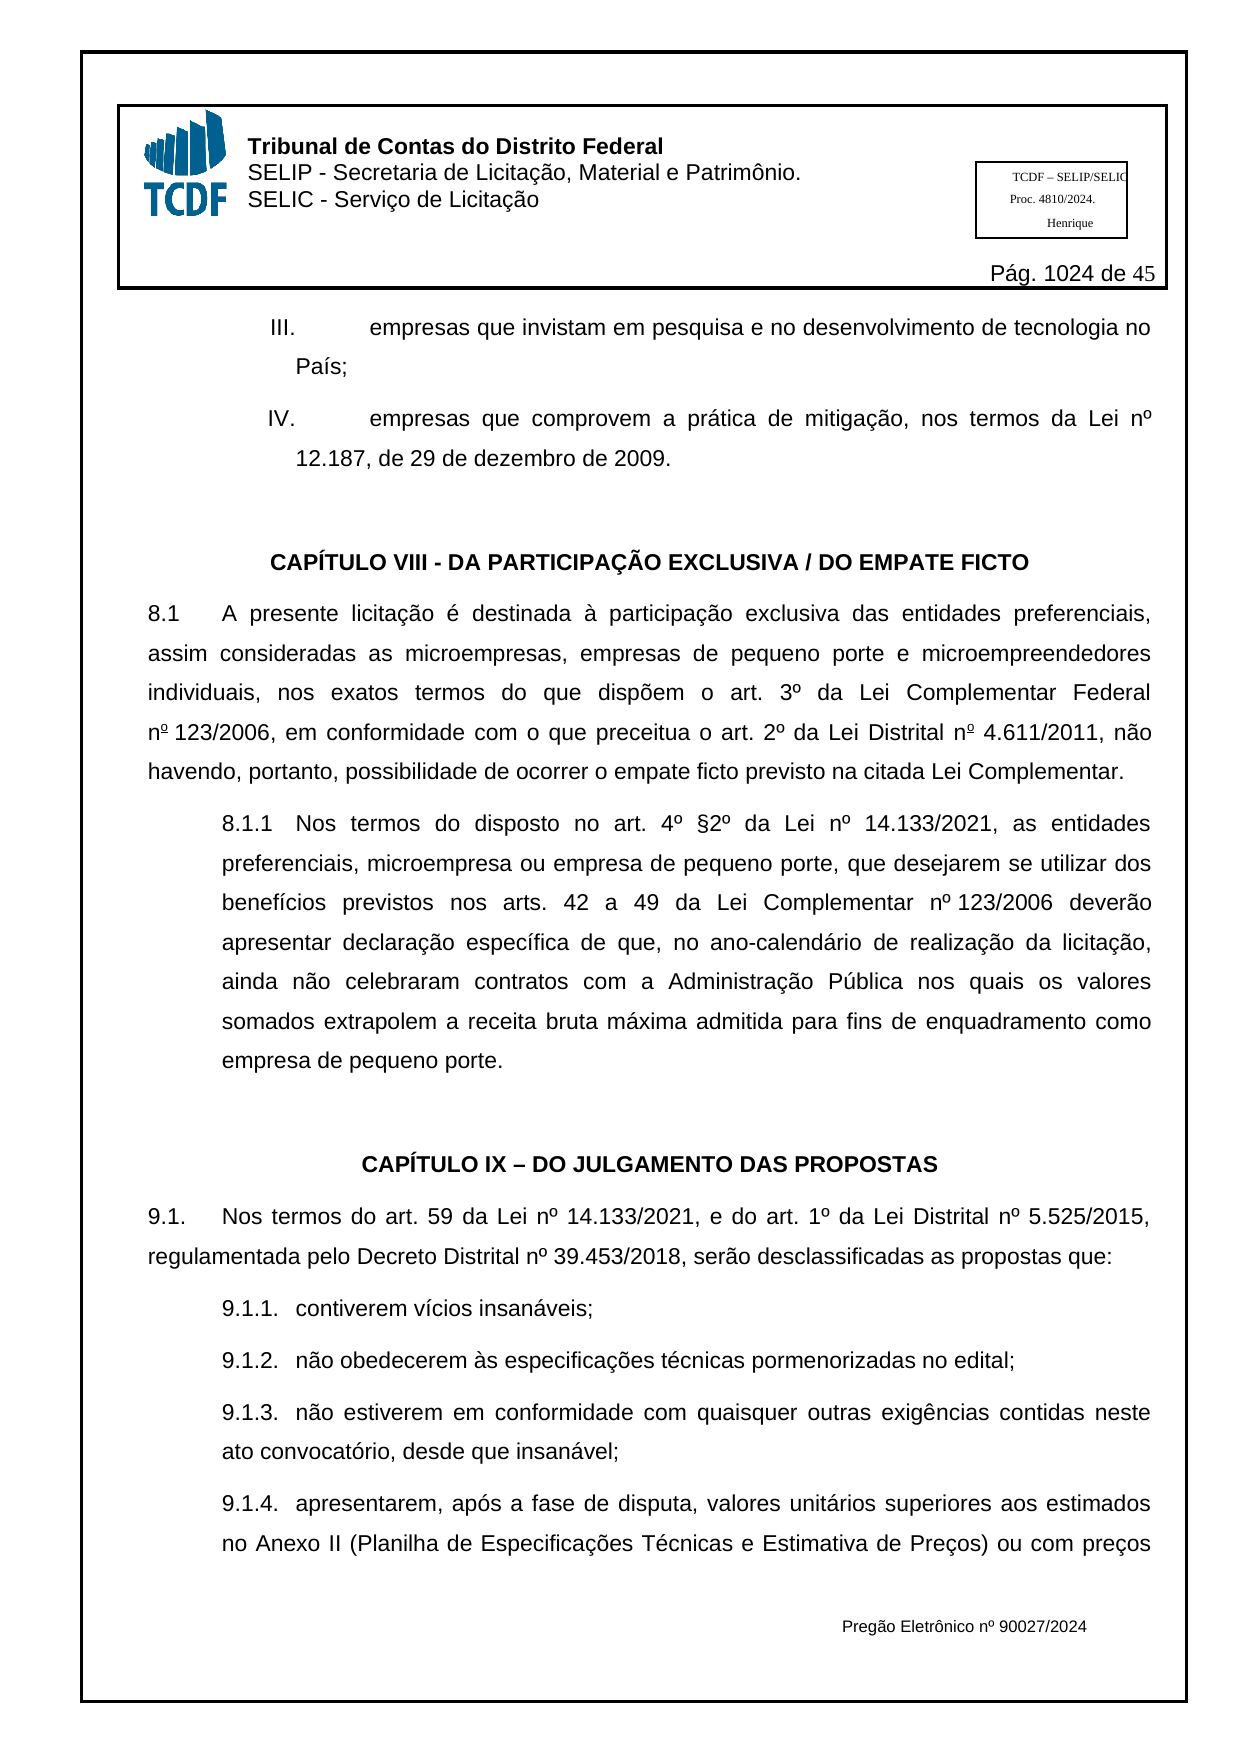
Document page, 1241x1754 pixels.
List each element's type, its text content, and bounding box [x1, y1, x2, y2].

text 8.1.1 Nos termos do disposto no art. 4º §2º da Lei nº 14.133/2021, as entidades preferenciais, microempresa ou empresa de pequeno porte, que desejarem se utilizar dos benefícios previstos nos arts. 42 a 49 da Lei Complementar nº 123/2006 deverão apresentar declaração específica de que, no ano-calendário de realização da licitação, ainda não celebraram contratos com a Administração Pública nos quais os valores somados extrapolem a receita bruta máxima admitida para fins de enquadramento como empresa de pequeno porte. [222, 810, 1152, 1073]
text CAPÍTULO IX – DO JULGAMENTO DAS PROPOSTAS [148, 1151, 1152, 1177]
text 9.1.3. não estiverem em conformidade com quaisquer outras exigências contidas neste ato convocatório, desde que insanável; [222, 1398, 1152, 1464]
text 9.1.1. contiverem vícios insanáveis; [222, 1294, 1152, 1321]
text 9.1. Nos termos do art. 59 da Lei nº 14.133/2021, e do art. 1º da Lei Distrital nº 5.525/2015, regulamentada pelo Decreto Distrital nº 39.453/2018, serão desclassificadas as propostas que: [148, 1203, 1152, 1269]
list empresas que comprovem a prática de mitigação, nos termos da Lei nº 12.187, de 29 de dezembro de 2009. [295, 405, 1152, 471]
text 8.1 A presente licitação é destinada à participação exclusiva das entidades preferenciais, assim consideradas as microempresas, empresas de pequeno porte e microempreendedores individuais, nos exatos termos do que dispõem o art. 3º da Lei Complementar Federal no 123/2006, em conformidade com o que preceitua o art. 2º da Lei Distrital no 4.611/2011, não havendo, portanto, possibilidade de ocorrer o empate ficto previsto na citada Lei Complementar. [148, 600, 1152, 785]
text 9.1.2. não obedecerem às especificações técnicas pormenorizadas no edital; [222, 1347, 1152, 1373]
text Capítulo VIII - DA PARTICIPAÇÃO EXCLUSIVA / do empate ficto [148, 548, 1152, 575]
picture [129, 107, 241, 218]
list empresas que invistam em pesquisa e no desenvolvimento de tecnologia no País; [295, 313, 1152, 379]
